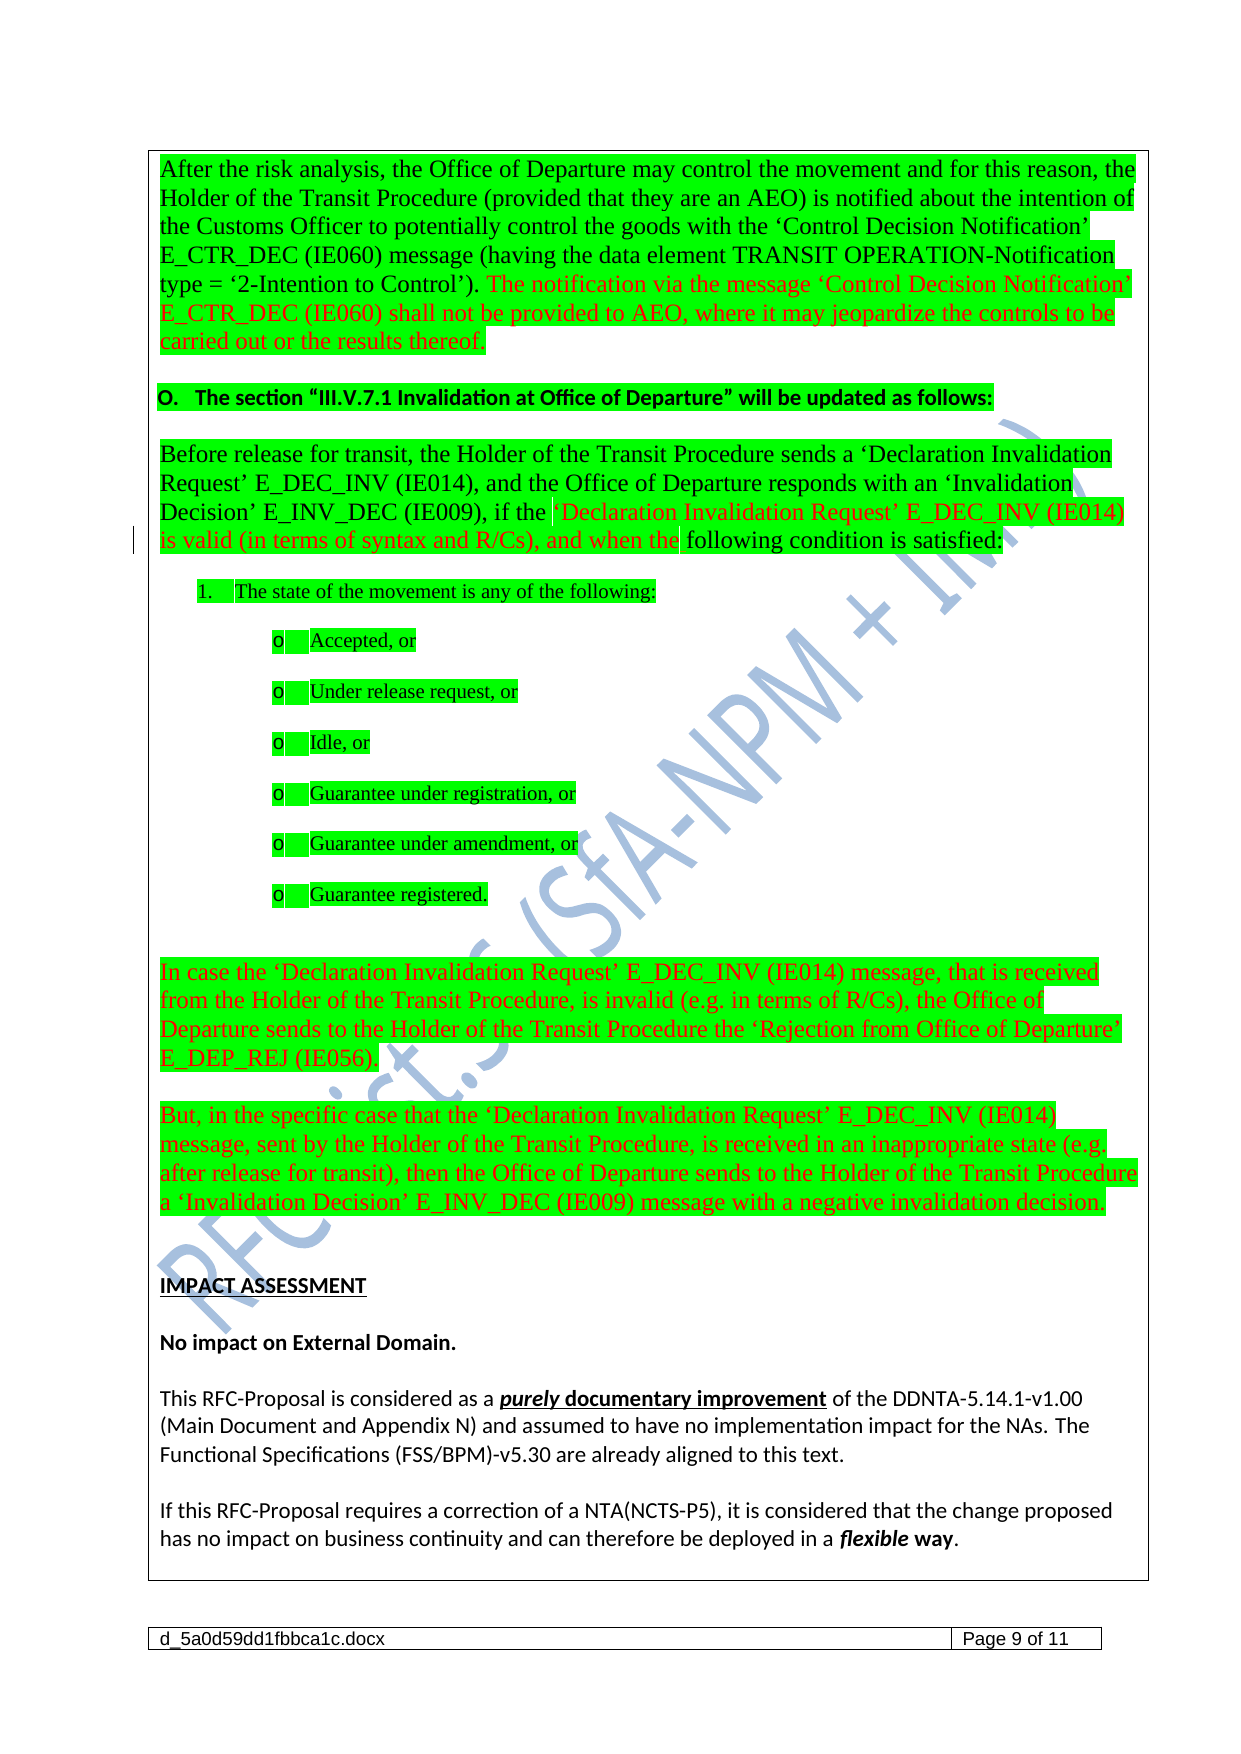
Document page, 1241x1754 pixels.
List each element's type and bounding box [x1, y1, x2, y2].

table_header [149, 151, 1148, 1580]
